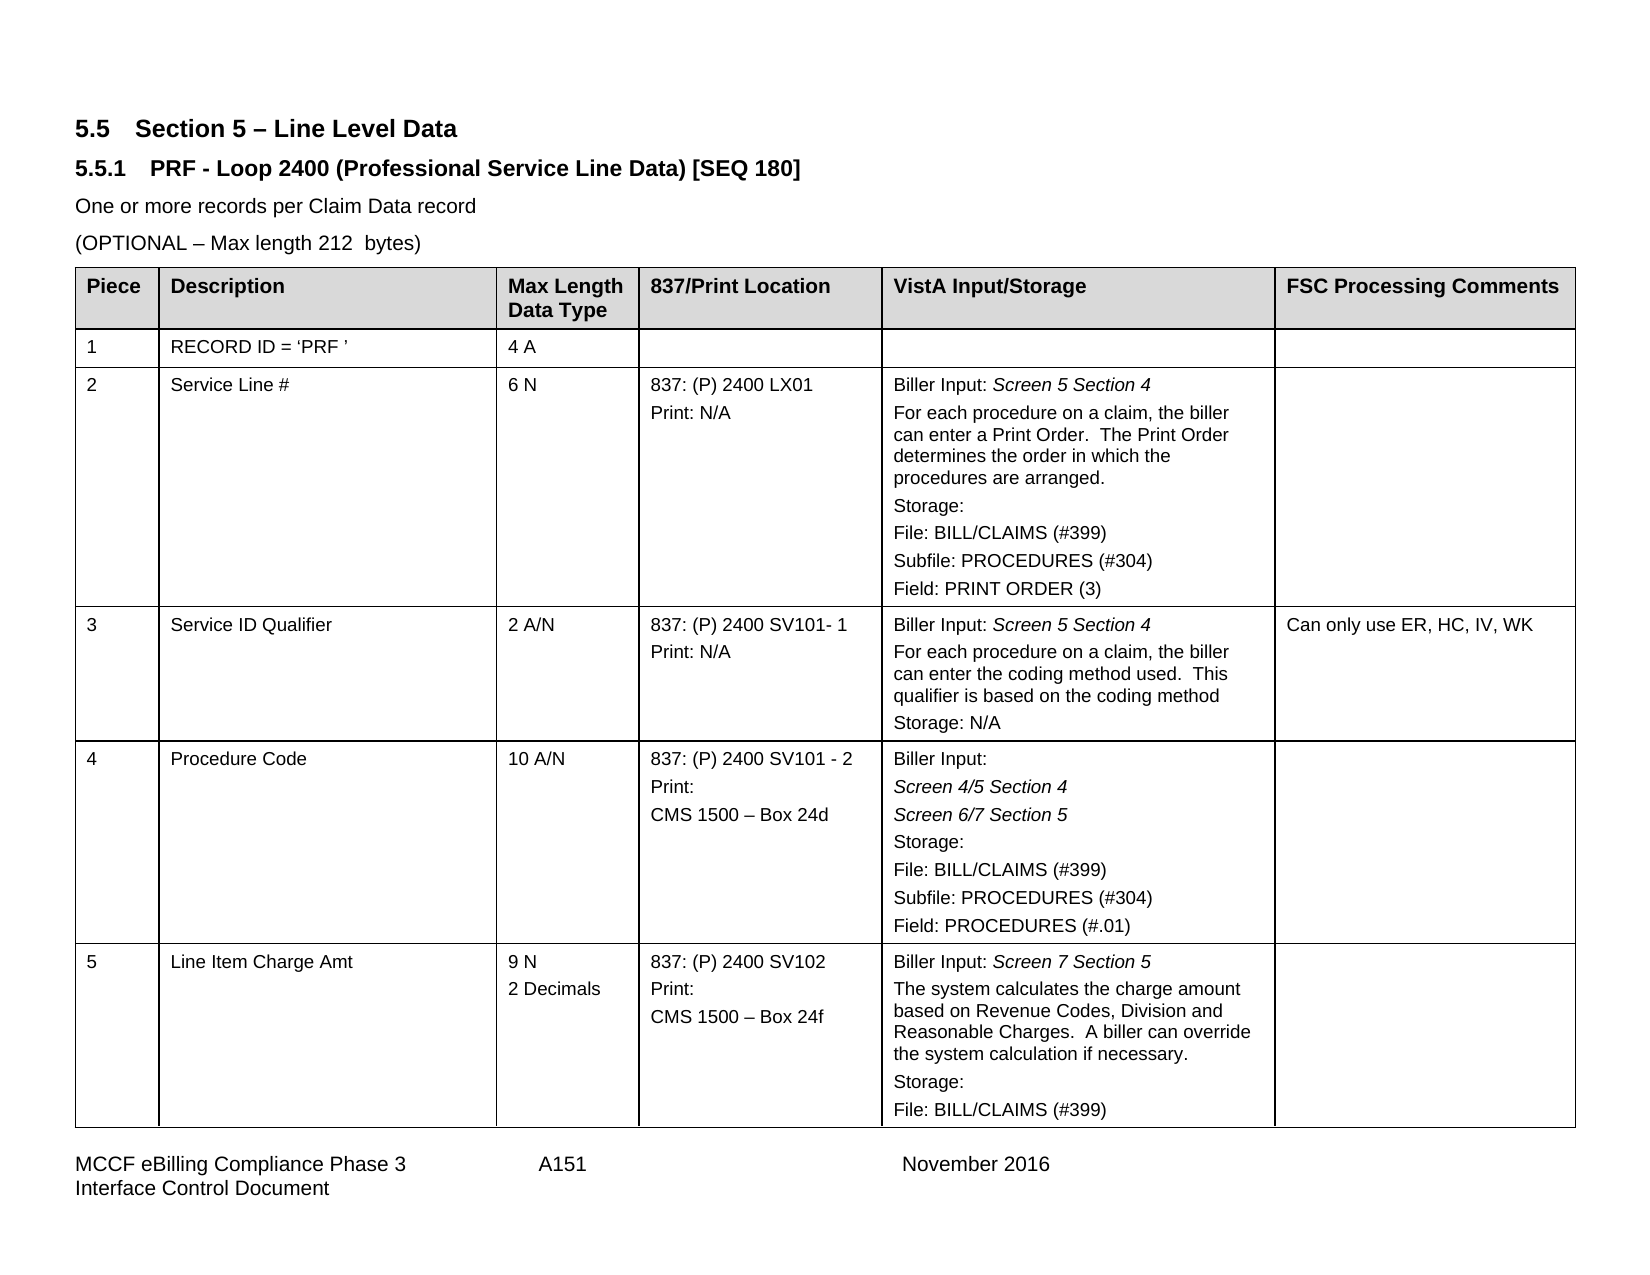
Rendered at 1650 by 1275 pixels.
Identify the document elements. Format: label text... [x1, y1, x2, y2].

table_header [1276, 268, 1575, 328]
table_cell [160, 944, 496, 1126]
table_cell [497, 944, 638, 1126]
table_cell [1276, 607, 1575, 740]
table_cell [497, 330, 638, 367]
text One or more records per Claim Data record [75, 194, 1575, 218]
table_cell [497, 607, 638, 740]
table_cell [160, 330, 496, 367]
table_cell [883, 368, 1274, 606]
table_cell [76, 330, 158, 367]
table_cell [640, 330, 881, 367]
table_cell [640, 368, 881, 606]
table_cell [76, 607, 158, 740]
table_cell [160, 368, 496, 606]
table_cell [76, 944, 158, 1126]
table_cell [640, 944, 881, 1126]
text (OPTIONAL – Max length 212 bytes) [75, 230, 1575, 254]
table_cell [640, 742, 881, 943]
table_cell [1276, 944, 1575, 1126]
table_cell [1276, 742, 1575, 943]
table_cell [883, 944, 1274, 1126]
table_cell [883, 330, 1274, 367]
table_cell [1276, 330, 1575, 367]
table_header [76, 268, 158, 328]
subtitle PRF - Loop 2400 (Professional Service Line Data) [SEQ 180] [75, 155, 1575, 181]
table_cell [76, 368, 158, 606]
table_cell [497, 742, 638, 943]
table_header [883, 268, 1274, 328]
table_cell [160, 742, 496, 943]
subtitle Section 5 – Line Level Data [75, 114, 1575, 143]
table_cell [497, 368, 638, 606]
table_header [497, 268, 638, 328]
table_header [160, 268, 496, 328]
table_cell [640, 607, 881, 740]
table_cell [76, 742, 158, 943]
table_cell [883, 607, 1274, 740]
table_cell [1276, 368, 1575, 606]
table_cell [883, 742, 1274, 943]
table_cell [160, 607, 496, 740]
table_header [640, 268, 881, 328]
